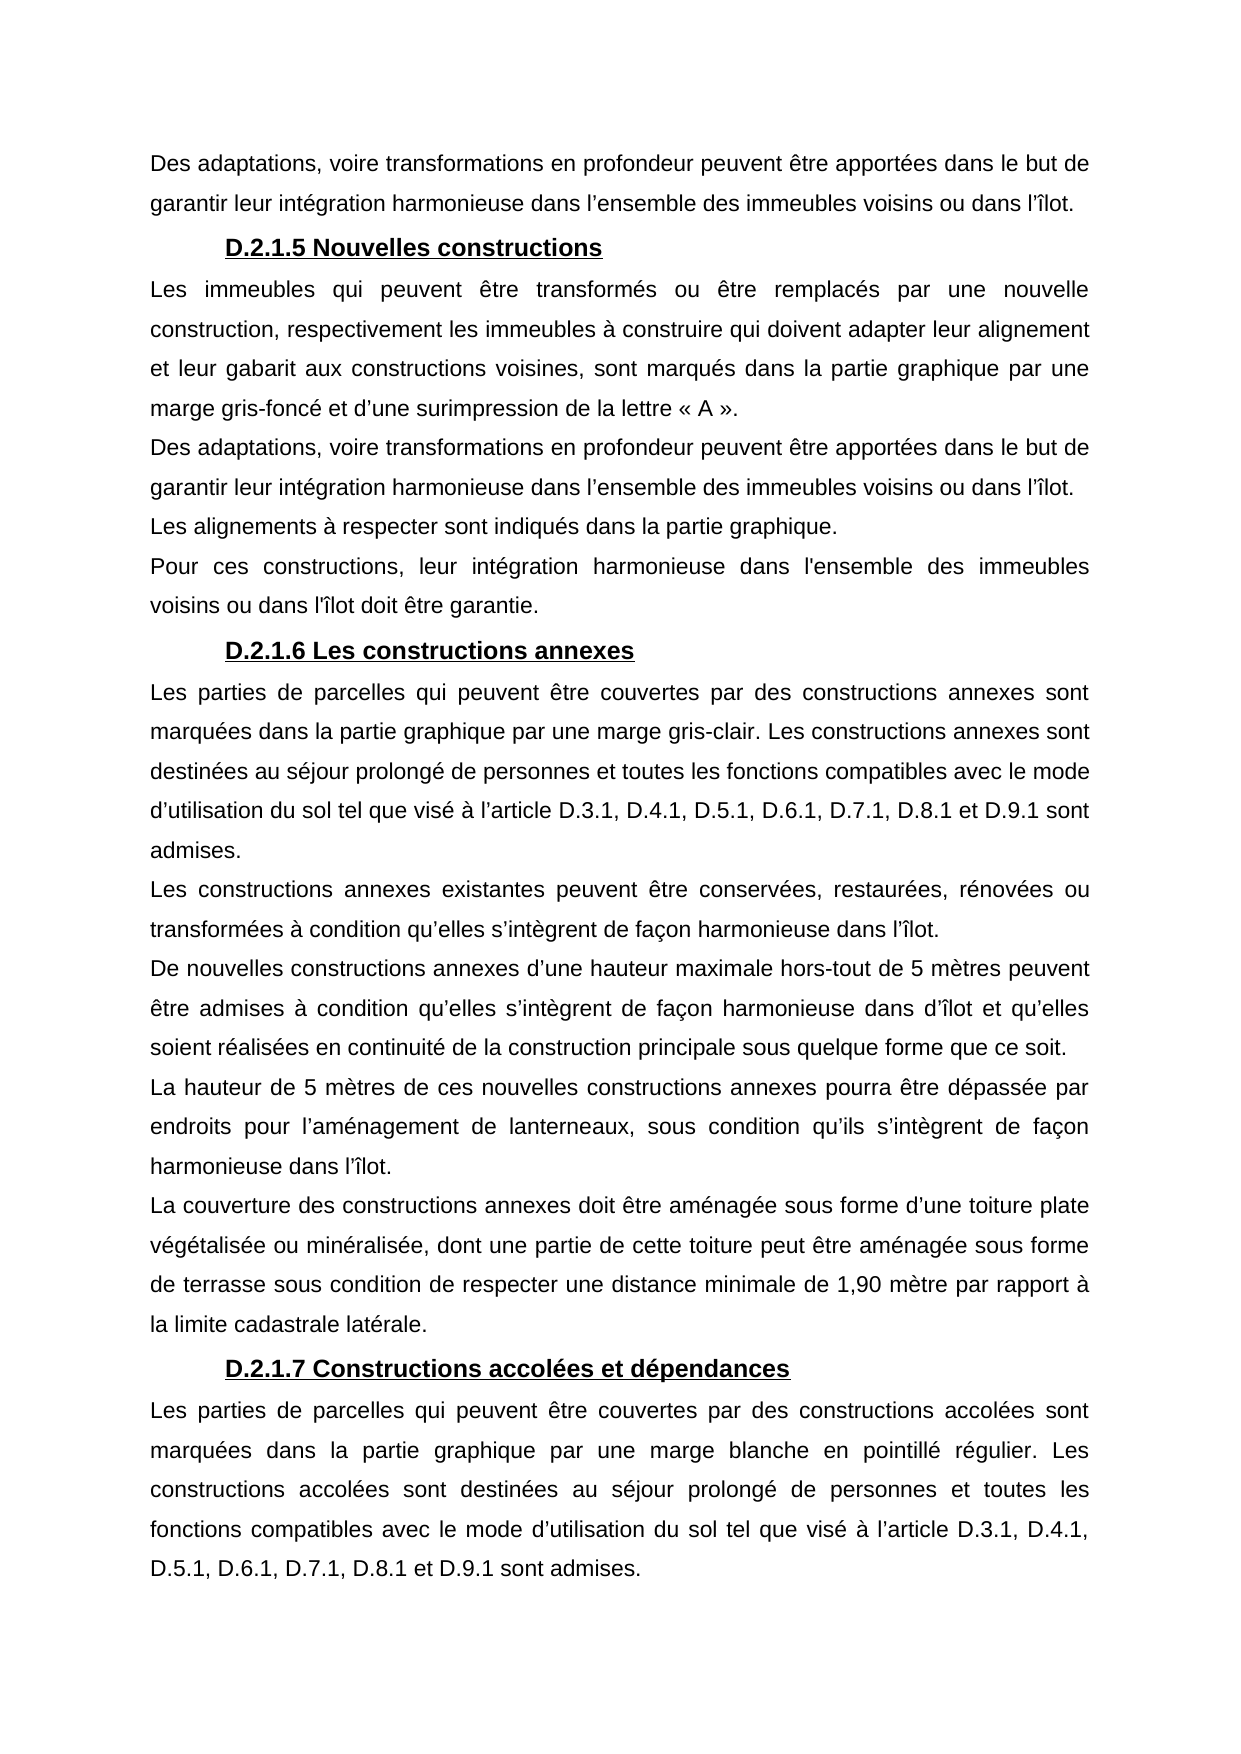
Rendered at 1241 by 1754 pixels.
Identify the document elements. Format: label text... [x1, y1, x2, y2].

text Les alignements à respecter sont indiqués dans la partie graphique. [150, 513, 1090, 539]
text La couverture des constructions annexes doit être aménagée sous forme d’une toiture plate végétalisée ou minéralisée, dont une partie de cette toiture peut être aménagée sous forme de terrasse sous condition de respecter une distance minimale de 1,90 mètre par rapport à la limite cadastrale latérale. [150, 1192, 1090, 1337]
subtitle D.2.1.5 Nouvelles constructions [225, 233, 1090, 262]
text Les immeubles qui peuvent être transformés ou être remplacés par une nouvelle construction, respectivement les immeubles à construire qui doivent adapter leur alignement et leur gabarit aux constructions voisines, sont marqués dans la partie graphique par une marge gris-foncé et d’une surimpression de la lettre « A ». [150, 276, 1090, 421]
text Les constructions annexes existantes peuvent être conservées, restaurées, rénovées ou transformées à condition qu’elles s’intègrent de façon harmonieuse dans l’îlot. [150, 876, 1090, 942]
text De nouvelles constructions annexes d’une hauteur maximale hors-tout de 5 mètres peuvent être admises à condition qu’elles s’intègrent de façon harmonieuse dans d’îlot et qu’elles soient réalisées en continuité de la construction principale sous quelque forme que ce soit. [150, 955, 1090, 1061]
subtitle D.2.1.6 Les constructions annexes [225, 636, 1090, 664]
text Les parties de parcelles qui peuvent être couvertes par des constructions accolées sont marquées dans la partie graphique par une marge blanche en pointillé régulier. Les constructions accolées sont destinées au séjour prolongé de personnes et toutes les fonctions compatibles avec le mode d’utilisation du sol tel que visé à l’article D.3.1, D.4.1, D.5.1, D.6.1, D.7.1, D.8.1 et D.9.1 sont admises. [150, 1397, 1090, 1582]
text La hauteur de 5 mètres de ces nouvelles constructions annexes pourra être dépassée par endroits pour l’aménagement de lanterneaux, sous condition qu’ils s’intègrent de façon harmonieuse dans l’îlot. [150, 1074, 1090, 1179]
subtitle D.2.1.7 Constructions accolées et dépendances [225, 1354, 1090, 1383]
text Des adaptations, voire transformations en profondeur peuvent être apportées dans le but de garantir leur intégration harmonieuse dans l’ensemble des immeubles voisins ou dans l’îlot. [150, 434, 1090, 500]
text Les parties de parcelles qui peuvent être couvertes par des constructions annexes sont marquées dans la partie graphique par une marge gris-clair. Les constructions annexes sont destinées au séjour prolongé de personnes et toutes les fonctions compatibles avec le mode d’utilisation du sol tel que visé à l’article D.3.1, D.4.1, D.5.1, D.6.1, D.7.1, D.8.1 et D.9.1 sont admises. [150, 679, 1090, 863]
text Pour ces constructions, leur intégration harmonieuse dans l'ensemble des immeubles voisins ou dans l'îlot doit être garantie. [150, 553, 1090, 618]
text Des adaptations, voire transformations en profondeur peuvent être apportées dans le but de garantir leur intégration harmonieuse dans l’ensemble des immeubles voisins ou dans l’îlot. [150, 150, 1090, 216]
